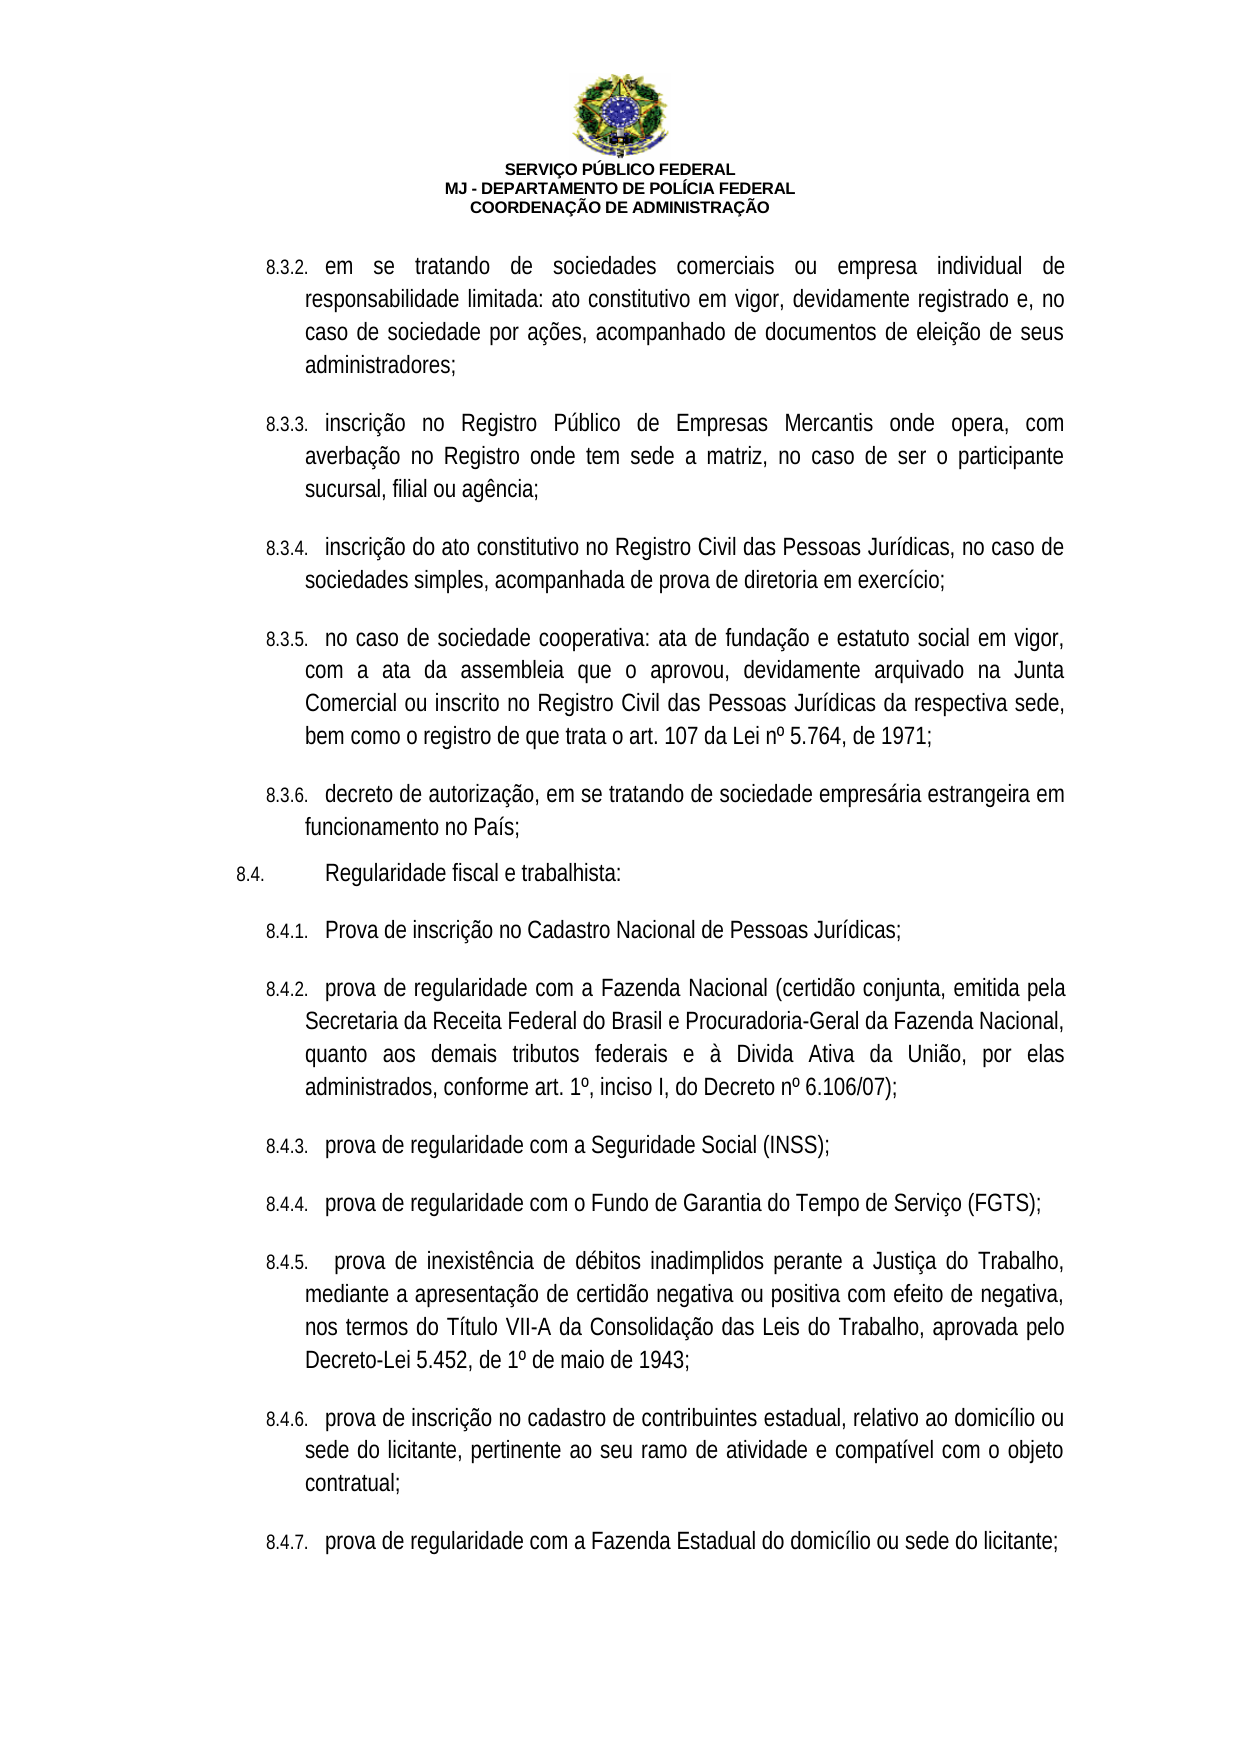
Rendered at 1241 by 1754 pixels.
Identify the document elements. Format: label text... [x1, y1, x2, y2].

list prova de regularidade com a Fazenda Nacional (certidão conjunta, emitida pela Secretaria da Receita Federal do Brasil e Procuradoria-Geral da Fazenda Nacional, quanto aos demais tributos federais e à Divida Ativa da União, por elas administrados, conforme art. 1º, inciso I, do Decreto nº 6.106/07); [266, 973, 1066, 1101]
list prova de inexistência de débitos inadimplidos perante a Justiça do Trabalho, mediante a apresentação de certidão negativa ou positiva com efeito de negativa, nos termos do Título VII-A da Consolidação das Leis do Trabalho, aprovada pelo Decreto-Lei 5.452, de 1º de maio de 1943; [266, 1246, 1066, 1373]
list Regularidade fiscal e trabalhista: [177, 857, 1064, 886]
list decreto de autorização, em se tratando de sociedade empresária estrangeira em funcionamento no País; [266, 779, 1066, 841]
list prova de regularidade com a Fazenda Estadual do domicílio ou sede do licitante; [266, 1526, 1066, 1555]
list inscrição do ato constitutivo no Registro Civil das Pessoas Jurídicas, no caso de sociedades simples, acompanhada de prova de diretoria em exercício; [266, 532, 1066, 593]
list prova de regularidade com o Fundo de Garantia do Tempo de Serviço (FGTS); [266, 1188, 1066, 1217]
list no caso de sociedade cooperativa: ata de fundação e estatuto social em vigor, com a ata da assembleia que o aprovou, devidamente arquivado na Junta Comercial ou inscrito no Registro Civil das Pessoas Jurídicas da respectiva sede, bem como o registro de que trata o art. 107 da Lei nº 5.764, de 1971; [266, 622, 1066, 750]
list prova de inscrição no cadastro de contribuintes estadual, relativo ao domicílio ou sede do licitante, pertinente ao seu ramo de atividade e compatível com o objeto contratual; [266, 1402, 1066, 1497]
list inscrição no Registro Público de Empresas Mercantis onde opera, com averbação no Registro onde tem sede a matriz, no caso de ser o participante sucursal, filial ou agência; [266, 408, 1066, 502]
list prova de regularidade com a Seguridade Social (INSS); [266, 1130, 1066, 1159]
list em se tratando de sociedades comerciais ou empresa individual de responsabilidade limitada: ato constitutivo em vigor, devidamente registrado e, no caso de sociedade por ações, acompanhado de documentos de eleição de seus administradores; [266, 251, 1066, 379]
list Prova de inscrição no Cadastro Nacional de Pessoas Jurídicas; [266, 915, 1066, 944]
